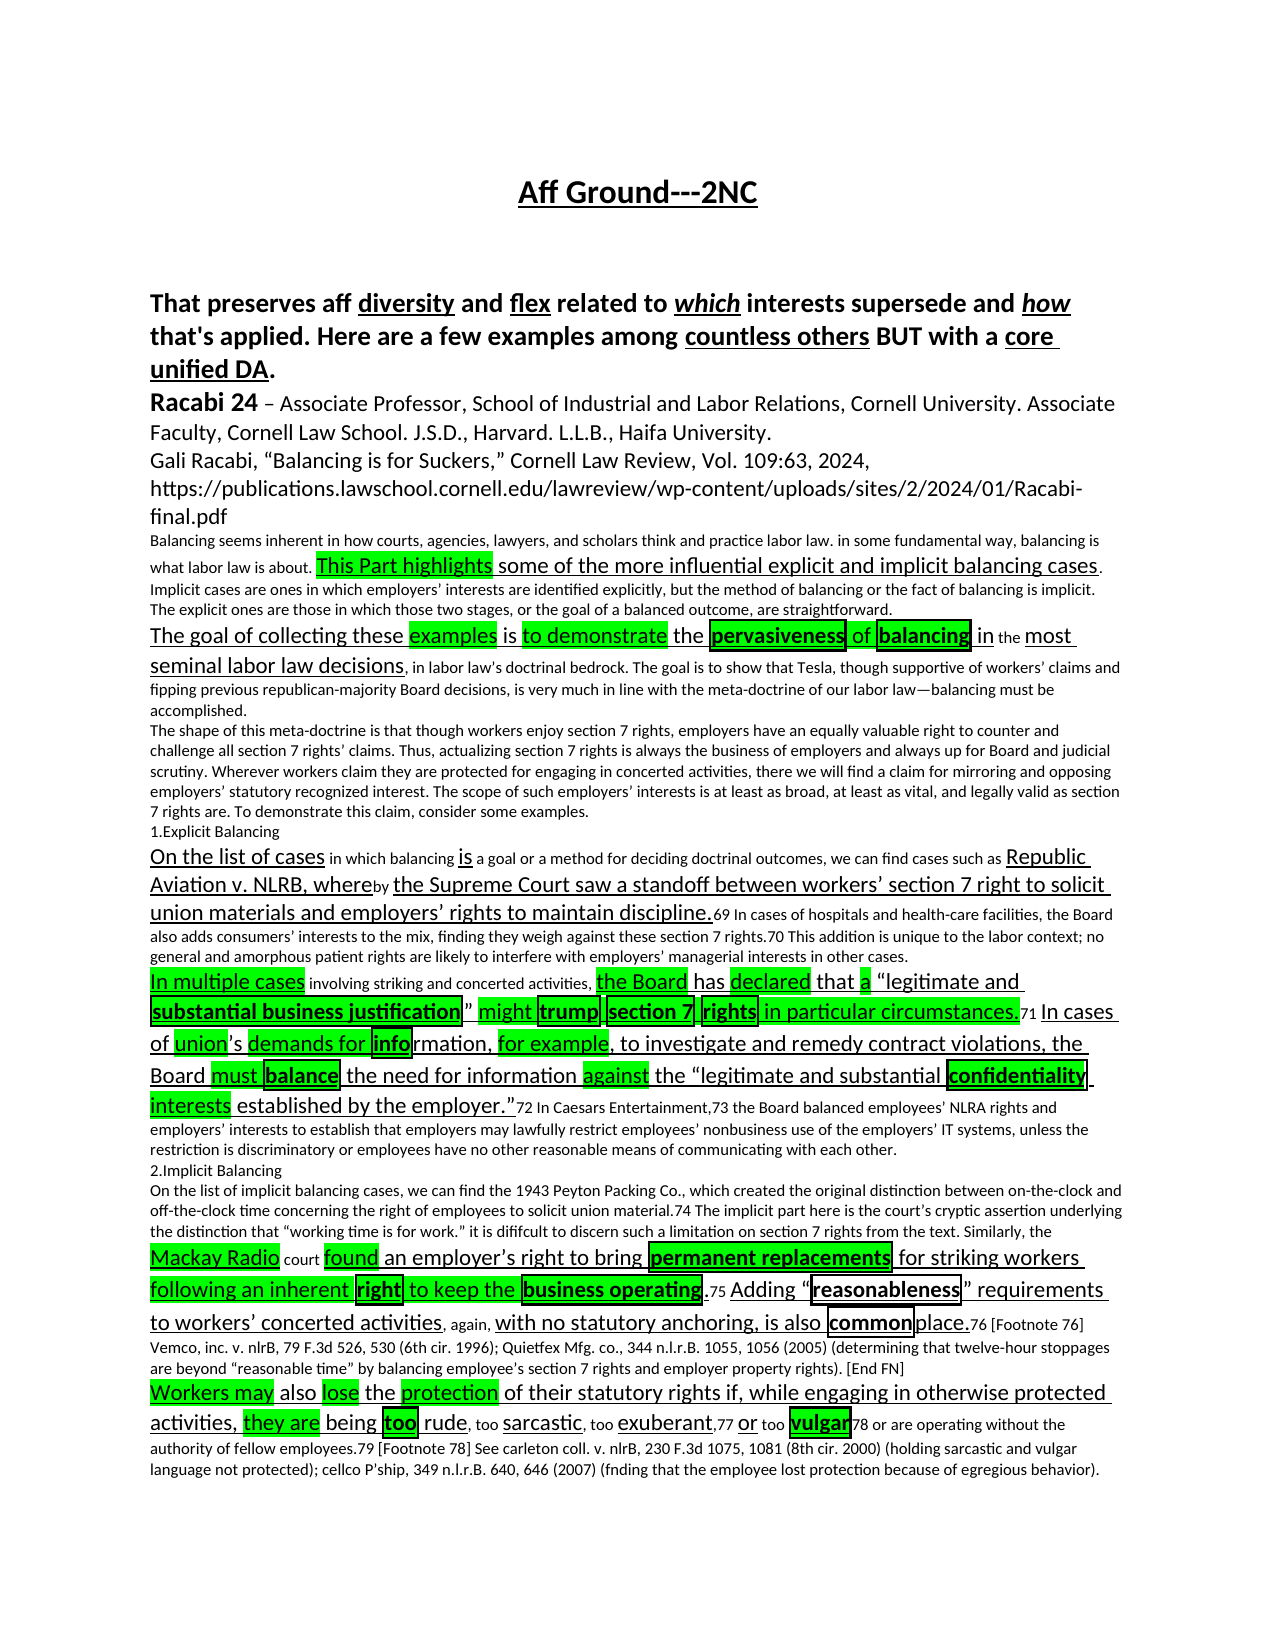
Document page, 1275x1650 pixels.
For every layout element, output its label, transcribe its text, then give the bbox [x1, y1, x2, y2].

text The shape of this meta-doctrine is that though workers enjoy section 7 rights, employers have an equally valuable right to counter and challenge all section 7 rights’ claims. Thus, actualizing section 7 rights is always the business of employers and always up for Board and judicial scrutiny. Wherever workers claim they are protected for engaging in concerted activities, there we will find a claim for mirroring and opposing employers’ statutory recognized interest. The scope of such employers’ interests is at least as broad, at least as vital, and legally valid as section 7 rights are. To demonstrate this claim, consider some examples. [150, 720, 1125, 822]
subtitle That preserves aff diversity and flex related to which interests supersede and how that's applied. Here are a few examples among countless others BUT with a core unified DA. [150, 286, 1125, 385]
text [150, 1378, 1125, 1479]
subtitle Aff Ground---2NC [150, 171, 1125, 212]
text Racabi 24 – Associate Professor, School of Industrial and Labor Relations, Cornell University. Associate Faculty, Cornell Law School. J.S.D., Harvard. L.L.B., Haifa University. [150, 385, 1125, 446]
text 1.Explicit Balancing [150, 822, 1125, 842]
text Balancing seems inherent in how courts, agencies, lawyers, and scholars think and practice labor law. in some fundamental way, balancing is what labor law is about. This Part highlights some of the more influential explicit and implicit balancing cases. Implicit cases are ones in which employers’ interests are identified explicitly, but the method of balancing or the fact of balancing is implicit. The explicit ones are those in which those two stages, or the goal of a balanced outcome, are straightforward. [150, 530, 1125, 619]
text On the list of implicit balancing cases, we can find the 1943 Peyton Packing Co., which created the original distinction between on-the-clock and off-the-clock time concerning the right of employees to solicit union material.74 The implicit part here is the court’s cryptic assertion underlying the distinction that “working time is for work.” it is dififcult to discern such a limitation on section 7 rights from the text. Similarly, the Mackay Radio court found an employer’s right to bring permanent replacements for striking workers following an inherent right to keep the business operating.75 Adding “reasonableness” requirements to workers’ concerted activities, again, with no statutory anchoring, is also commonplace.76 [Footnote 76] Vemco, inc. v. nlrB, 79 F.3d 526, 530 (6th cir. 1996); Quietfex Mfg. co., 344 n.l.r.B. 1055, 1056 (2005) (determining that twelve-hour stoppages are beyond “reasonable time” by balancing employee’s section 7 rights and employer property rights). [End FN] [150, 1180, 1125, 1378]
text Gali Racabi, “Balancing is for Suckers,” Cornell Law Review, Vol. 109:63, 2024, https://publications.lawschool.cornell.edu/lawreview/wp-content/uploads/sites/2/2024/01/Racabi-final.pdf [150, 446, 1125, 530]
text 2.Implicit Balancing [150, 1160, 1125, 1180]
text In multiple cases involving striking and concerted activities, the Board has declared that a “legitimate and substantial business justification” might trump section 7 rights in particular circumstances.71 In cases of union’s demands for information, for example, to investigate and remedy contract violations, the Board must balance the need for information against the “legitimate and substantial confidentiality interests established by the employer.”72 In Caesars Entertainment,73 the Board balanced employees’ NLRA rights and employers’ interests to establish that employers may lawfully restrict employees’ nonbusiness use of the employers’ IT systems, unless the restriction is discriminatory or employees have no other reasonable means of communicating with each other. [150, 967, 1125, 1160]
text The goal of collecting these examples is to demonstrate the pervasiveness of balancing in the most seminal labor law decisions, in labor law’s doctrinal bedrock. The goal is to show that Tesla, though supportive of workers’ claims and fipping previous republican-majority Board decisions, is very much in line with the meta-doctrine of our labor law—balancing must be accomplished. [150, 619, 1125, 720]
text On the list of cases in which balancing is a goal or a method for deciding doctrinal outcomes, we can find cases such as Republic Aviation v. NLRB, whereby the Supreme Court saw a standoff between workers’ section 7 right to solicit union materials and employers’ rights to maintain discipline.69 In cases of hospitals and health-care facilities, the Board also adds consumers’ interests to the mix, finding they weigh against these section 7 rights.70 This addition is unique to the labor context; no general and amorphous patient rights are likely to interfere with employers’ managerial interests in other cases. [150, 842, 1125, 967]
